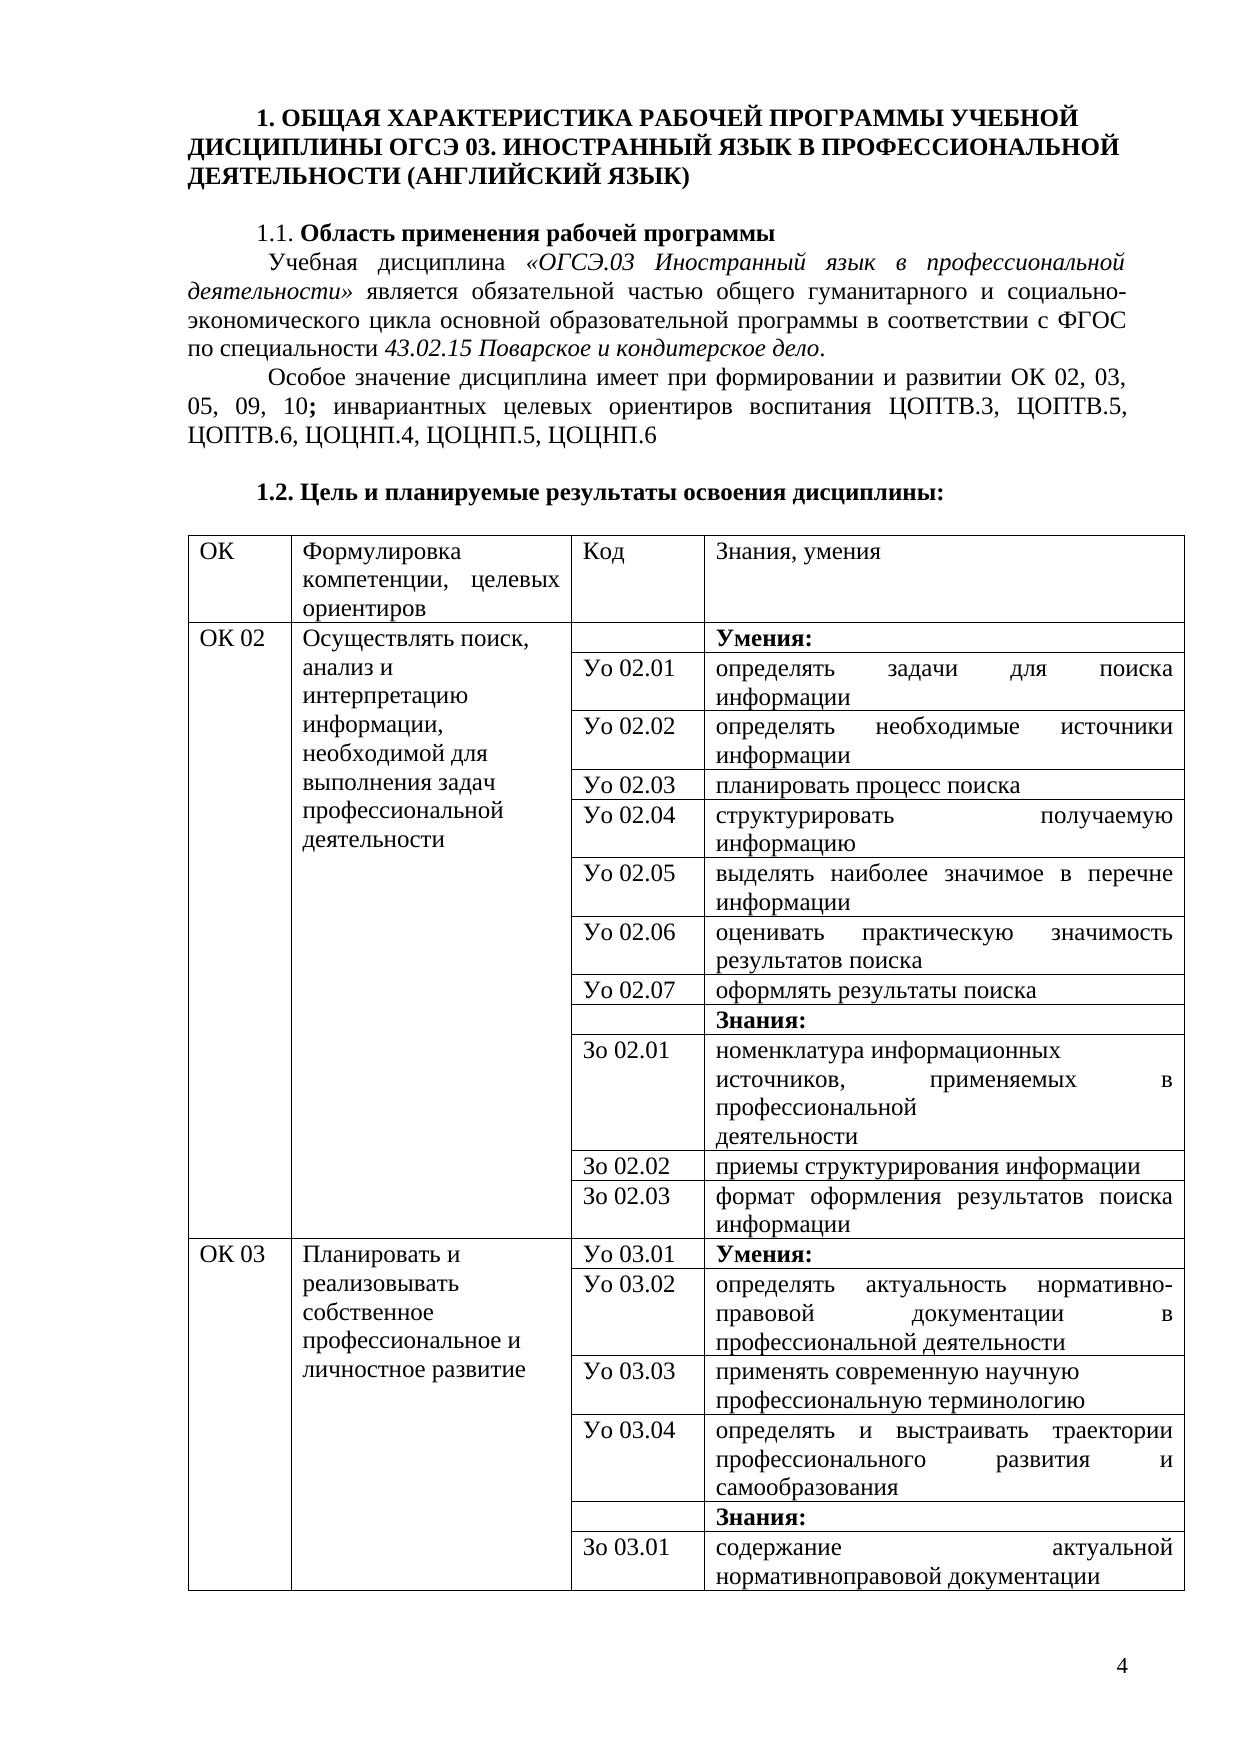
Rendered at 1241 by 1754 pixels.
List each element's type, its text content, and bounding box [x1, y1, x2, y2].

table_header Знания, умения [705, 536, 1184, 622]
table_cell [572, 623, 704, 652]
table_cell оценивать практическую значимость результатов поиска [705, 917, 1184, 974]
table_cell применять современную научную профессиональную терминологию [705, 1356, 1184, 1414]
table_cell Умения: [705, 1239, 1184, 1268]
table_cell выделять наиболее значимое в перечне информации [705, 858, 1184, 916]
table_header Код [572, 536, 704, 622]
table_cell ОК 03 [189, 1239, 291, 1589]
table_cell Уо 02.06 [572, 917, 704, 974]
table_cell Уо 03.03 [572, 1356, 704, 1414]
table_cell Зо 02.01 [572, 1035, 704, 1150]
table_cell Уо 03.01 [572, 1239, 704, 1268]
table_cell определять и выстраивать траектории профессионального развития и самообразования [705, 1415, 1184, 1501]
table_cell Уо 02.02 [572, 711, 704, 769]
table_cell Уо 03.02 [572, 1269, 704, 1355]
table_cell Зо 03.01 [572, 1532, 704, 1589]
table_cell Уо 02.04 [572, 800, 704, 857]
table_cell Уо 02.05 [572, 858, 704, 916]
table_header Формулировка компетенции, целевых ориентиров [292, 536, 571, 622]
table_cell структурировать получаемую информацию [705, 800, 1184, 857]
table_cell оформлять результаты поиска [705, 975, 1184, 1004]
text Особое значение дисциплина имеет при формировании и развитии ОК 02, 03, 05, 09, 10; инвариантных целевых ориентиров воспитания ЦОПТВ.3, ЦОПТВ.5, ЦОПТВ.6, ЦОЦНП.4, ЦОЦНП.5, ЦОЦНП.6 [187, 362, 1128, 448]
table_cell Знания: [705, 1502, 1184, 1531]
table_cell формат оформления результатов поиска информации [705, 1181, 1184, 1238]
table_cell [572, 1005, 704, 1034]
table_header ОК [189, 536, 291, 622]
text 1.2. Цель и планируемые результаты освоения дисциплины: [187, 477, 1128, 506]
table_cell Уо 02.03 [572, 770, 704, 799]
table_cell Планировать и реализовывать собственное профессиональное и личностное развитие [292, 1239, 571, 1589]
table_cell планировать процесс поиска [705, 770, 1184, 799]
table_cell Умения: [705, 623, 1184, 652]
table_cell [572, 1502, 704, 1531]
table_cell Уо 03.04 [572, 1415, 704, 1501]
table_cell Знания: [705, 1005, 1184, 1034]
table_cell приемы структурирования информации [705, 1151, 1184, 1180]
table_cell Зо 02.03 [572, 1181, 704, 1238]
table_cell определять необходимые источники информации [705, 711, 1184, 769]
table_cell определять актуальность нормативно-правовой документации в профессиональной деятельности [705, 1269, 1184, 1355]
table_cell Зо 02.02 [572, 1151, 704, 1180]
text 1.1. Область применения рабочей программы [187, 218, 1128, 247]
table_cell Осуществлять поиск, анализ и интерпретацию информации, необходимой для выполнения задач профессиональной деятельности [292, 623, 571, 1238]
table_cell Уо 02.07 [572, 975, 704, 1004]
table_cell Уо 02.01 [572, 653, 704, 710]
table_cell содержание актуальной нормативноправовой документации [705, 1532, 1184, 1589]
table_cell номенклатура информационных источников, применяемых в профессиональной деятельности [705, 1035, 1184, 1150]
table_cell ОК 02 [189, 623, 291, 1238]
text 1. ОБЩАЯ ХАРАКТЕРИСТИКА РАБОЧЕЙ ПРОГРАММЫ УЧЕБНОЙ ДИСЦИПЛИНЫ ОГСЭ 03. ИНОСТРАННЫЙ ЯЗЫК В ПРОФЕССИОНАЛЬНОЙ ДЕЯТЕЛЬНОСТИ (АНГЛИЙСКИЙ ЯЗЫК) [187, 103, 1128, 190]
text Учебная дисциплина «ОГСЭ.03 Иностранный язык в профессиональной деятельности» является обязательной частью общего гуманитарного и социально-экономического цикла основной образовательной программы в соответствии с ФГОС по специальности 43.02.15 Поварское и кондитерское дело. [187, 247, 1128, 362]
table_cell определять задачи для поиска информации [705, 653, 1184, 710]
